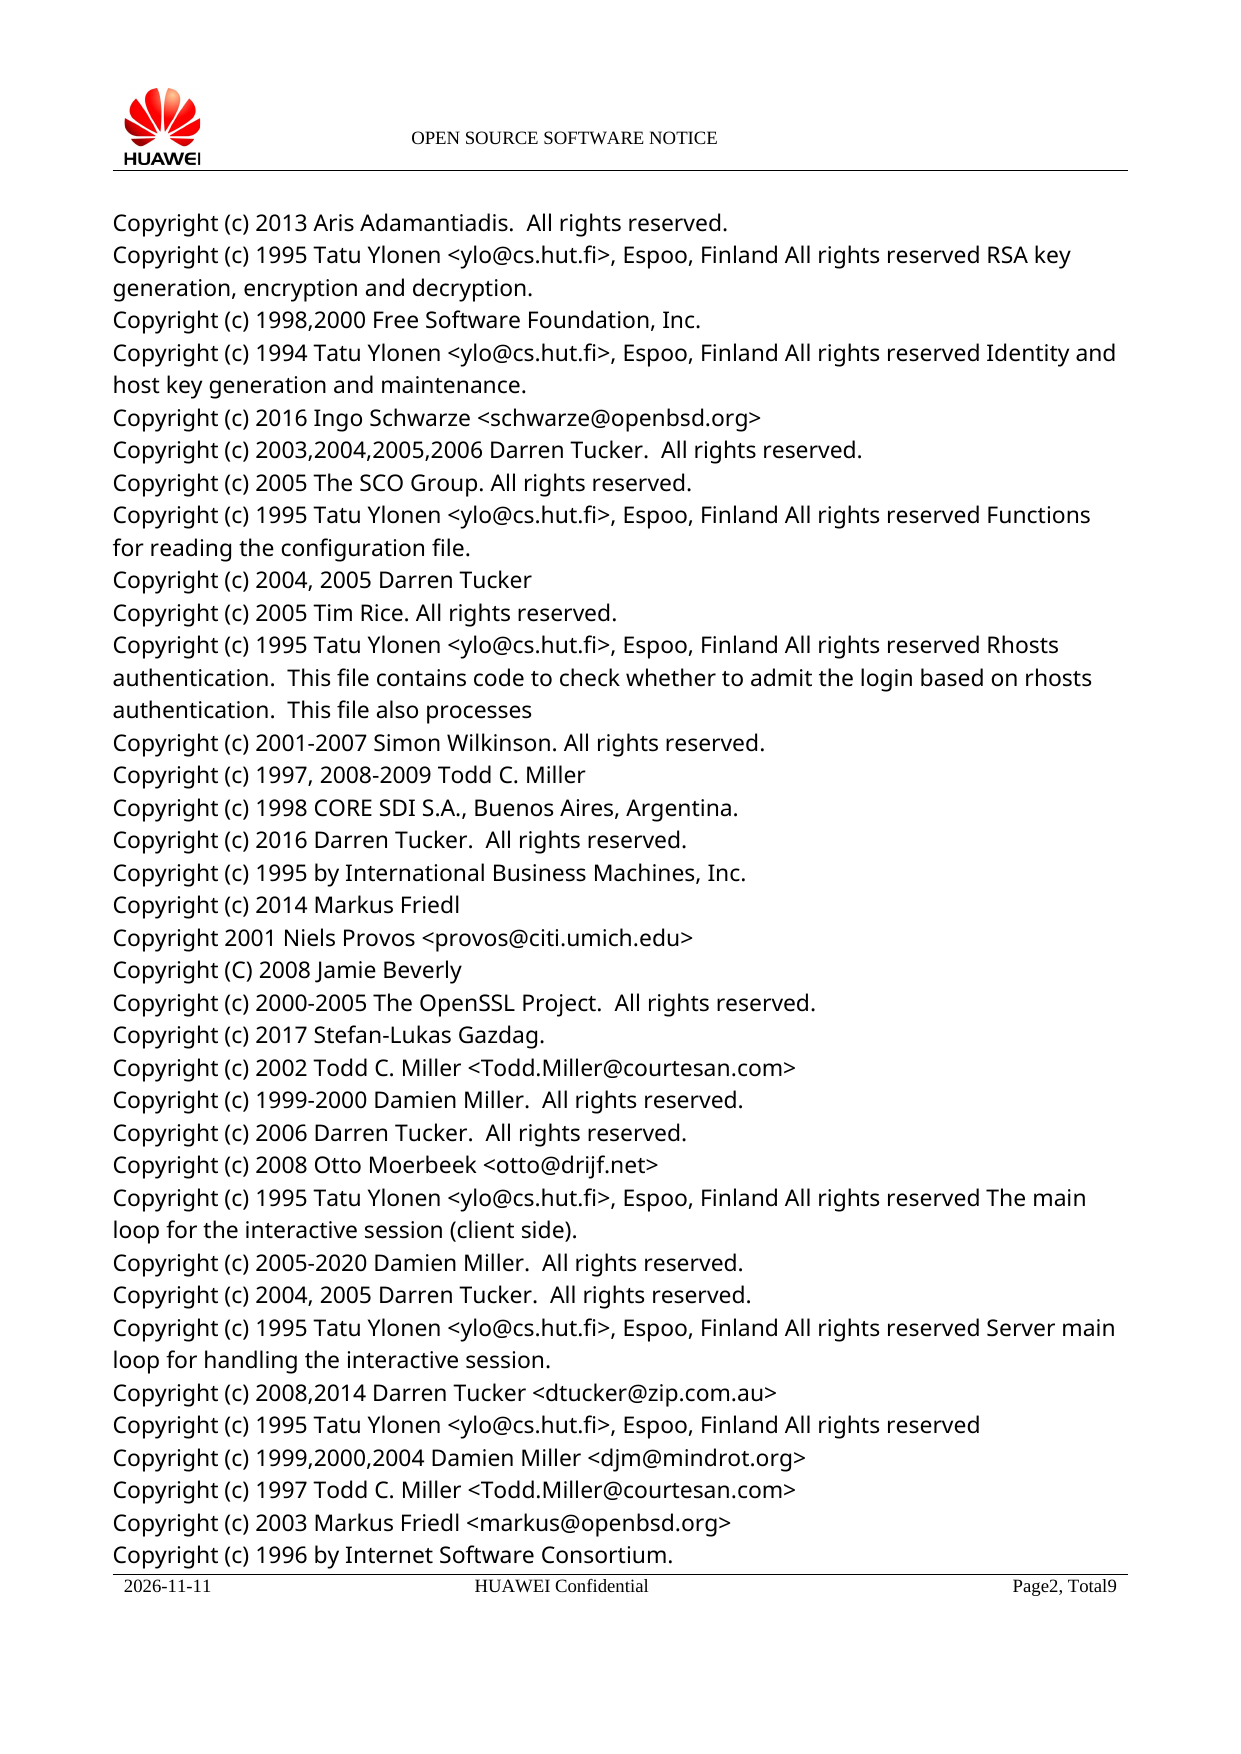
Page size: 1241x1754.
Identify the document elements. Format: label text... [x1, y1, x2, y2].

picture [124, 88, 201, 165]
